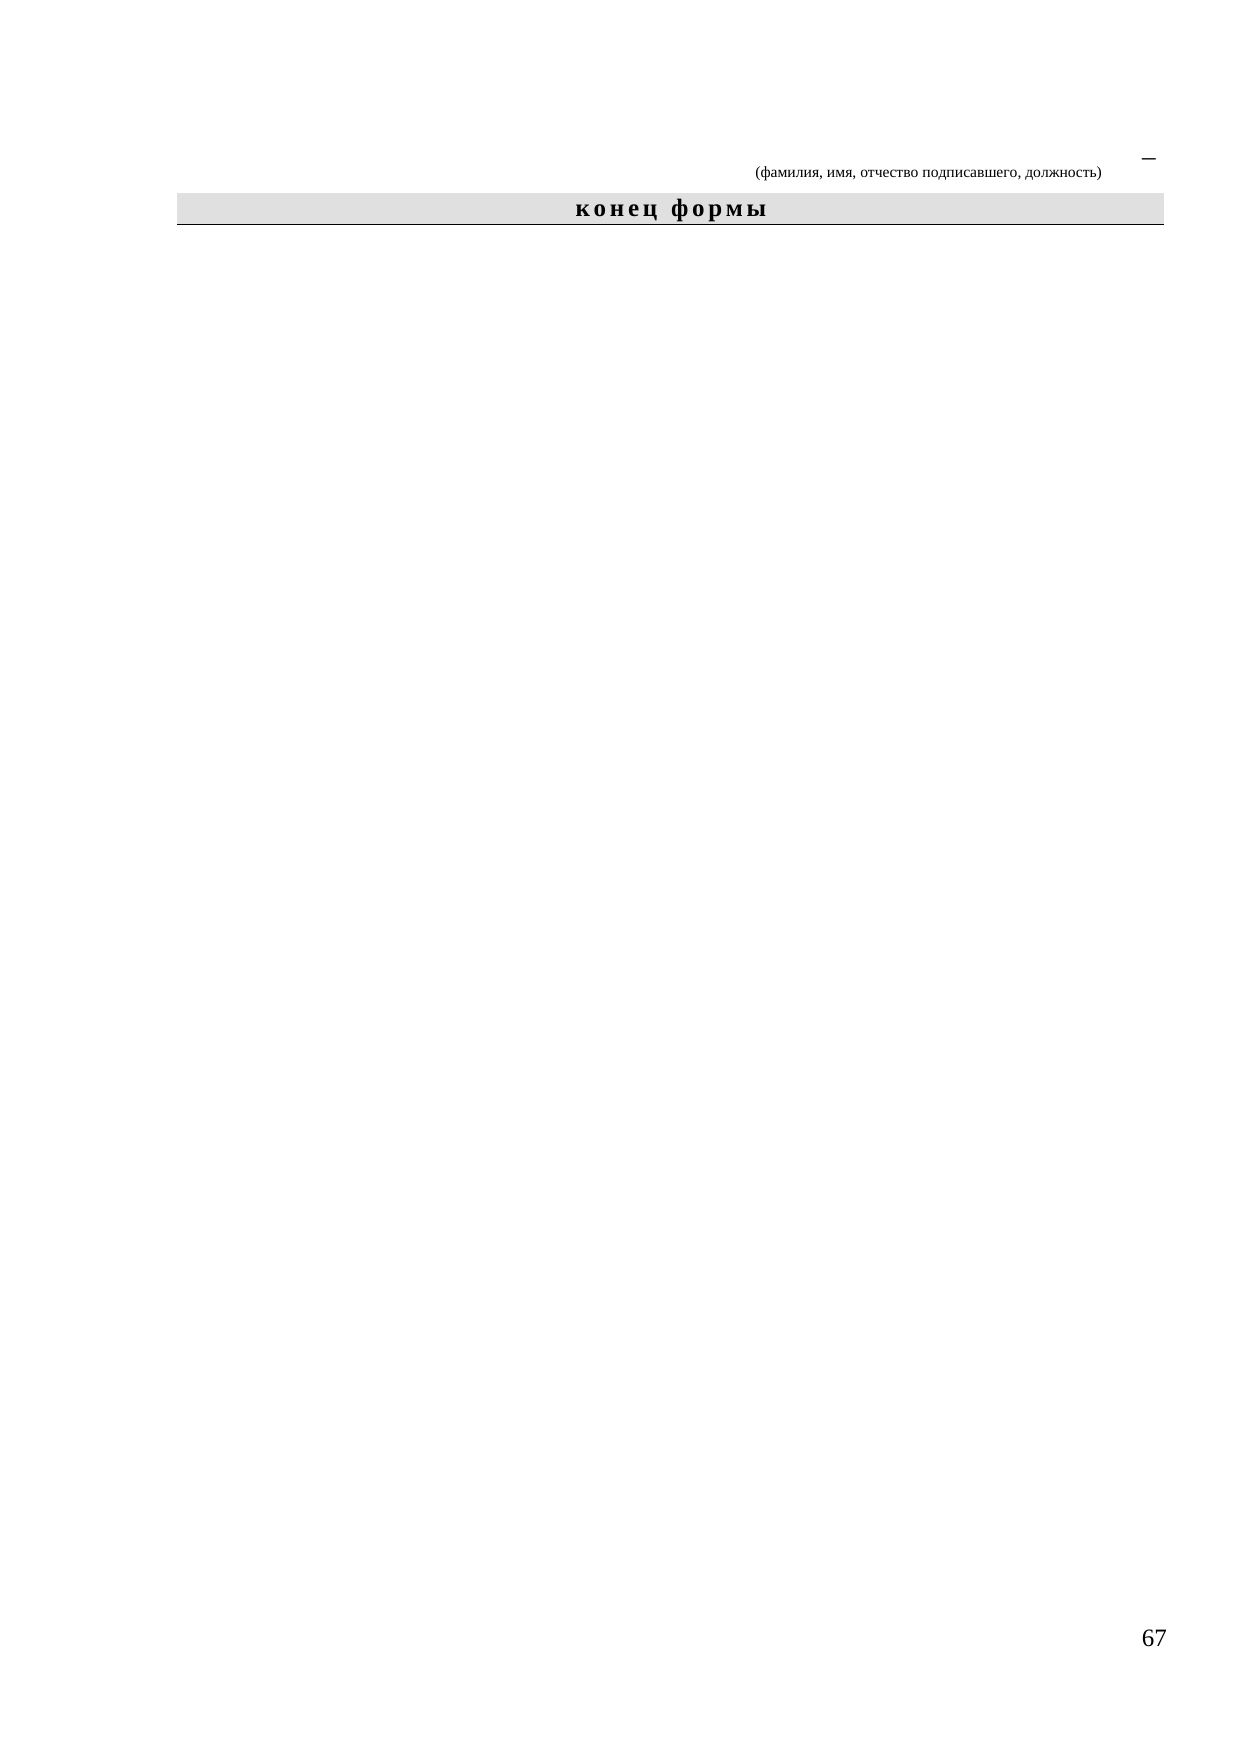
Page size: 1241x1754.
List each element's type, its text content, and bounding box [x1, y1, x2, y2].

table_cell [691, 131, 1167, 193]
text конец формы [177, 193, 1164, 224]
